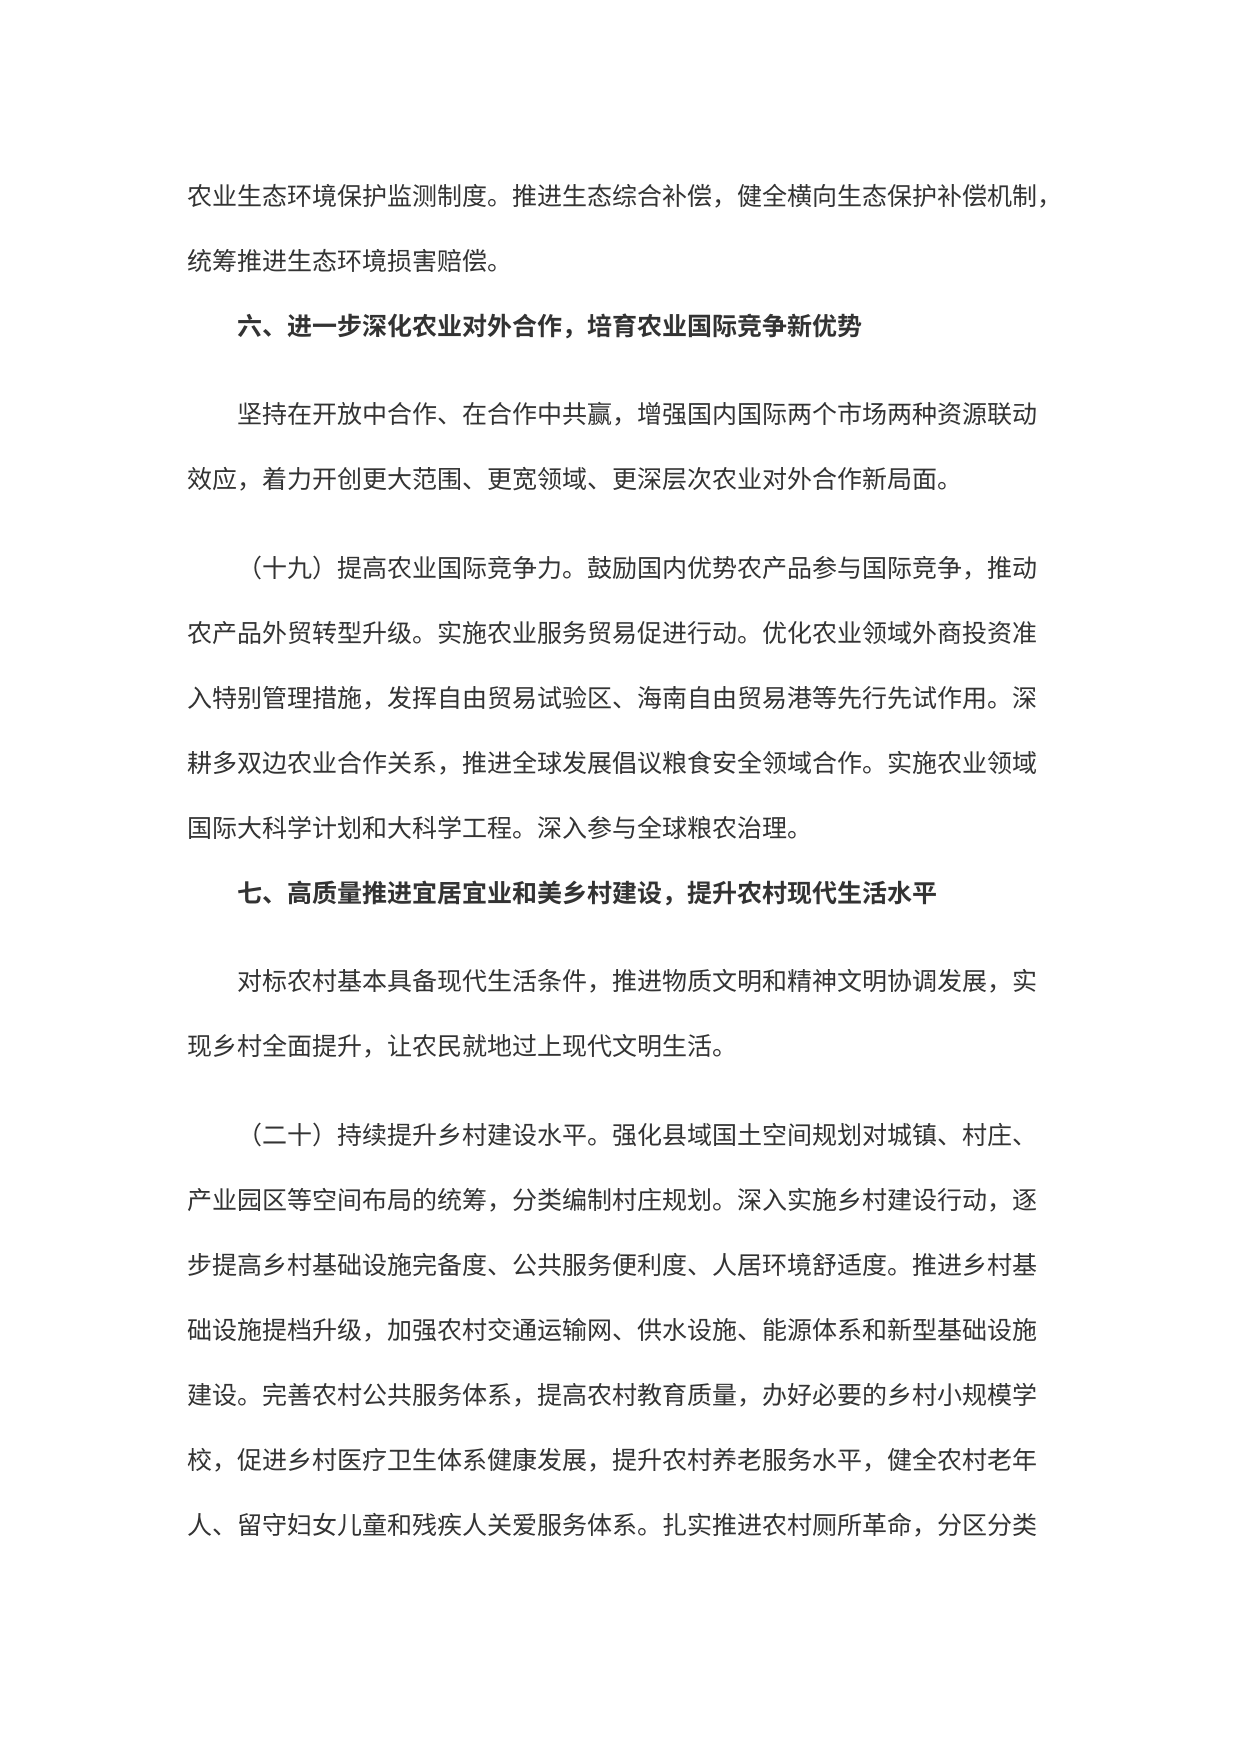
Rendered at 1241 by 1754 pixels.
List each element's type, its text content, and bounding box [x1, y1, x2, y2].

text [187, 1101, 1053, 1556]
text 六、进一步深化农业对外合作，培育农业国际竞争新优势 [187, 292, 1053, 357]
text （十九）提高农业国际竞争力。鼓励国内优势农产品参与国际竞争，推动农产品外贸转型升级。实施农业服务贸易促进行动。优化农业领域外商投资准入特别管理措施，发挥自由贸易试验区、海南自由贸易港等先行先试作用。深耕多双边农业合作关系，推进全球发展倡议粮食安全领域合作。实施农业领域国际大科学计划和大科学工程。深入参与全球粮农治理。 [187, 534, 1053, 859]
text 七、高质量推进宜居宜业和美乡村建设，提升农村现代生活水平 [187, 859, 1053, 924]
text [187, 162, 1053, 292]
text 对标农村基本具备现代生活条件，推进物质文明和精神文明协调发展，实现乡村全面提升，让农民就地过上现代文明生活。 [187, 947, 1053, 1077]
text 坚持在开放中合作、在合作中共赢，增强国内国际两个市场两种资源联动效应，着力开创更大范围、更宽领域、更深层次农业对外合作新局面。 [187, 380, 1053, 510]
